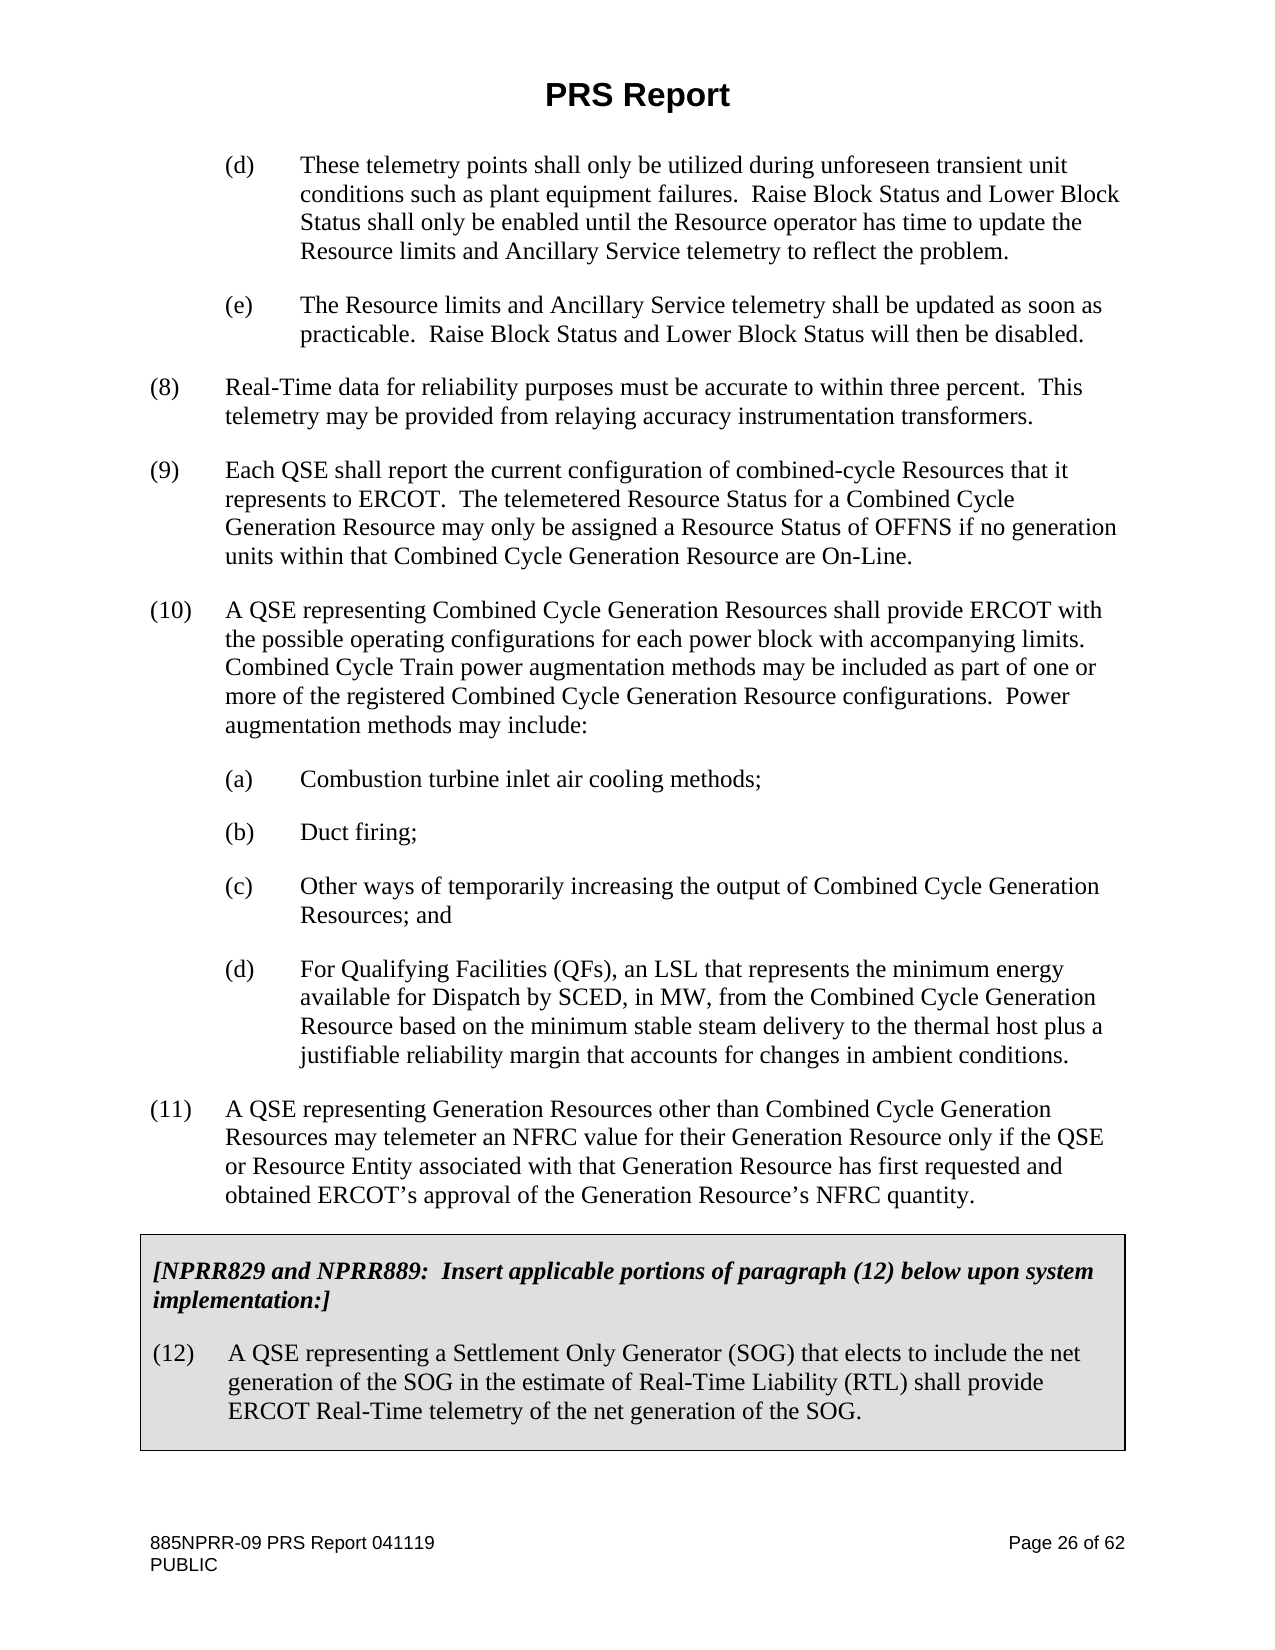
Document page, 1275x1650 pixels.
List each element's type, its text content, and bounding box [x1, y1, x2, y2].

text (b) Duct firing; [225, 817, 1125, 846]
text (c) Other ways of temporarily increasing the output of Combined Cycle Generation Resources; and [225, 871, 1125, 929]
text (d) These telemetry points shall only be utilized during unforeseen transient unit conditions such as plant equipment failures. Raise Block Status and Lower Block Status shall only be enabled until the Resource operator has time to update the Resource limits and Ancillary Service telemetry to reflect the problem. [225, 150, 1125, 265]
text (d) For Qualifying Facilities (QFs), an LSL that represents the minimum energy available for Dispatch by SCED, in MW, from the Combined Cycle Generation Resource based on the minimum stable steam delivery to the thermal host plus a justifiable reliability margin that accounts for changes in ambient conditions. [225, 954, 1125, 1069]
text (9) Each QSE shall report the current configuration of combined-cycle Resources that it represents to ERCOT. The telemetered Resource Status for a Combined Cycle Generation Resource may only be assigned a Resource Status of OFFNS if no generation units within that Combined Cycle Generation Resource are On-Line. [150, 455, 1125, 570]
text (10) A QSE representing Combined Cycle Generation Resources shall provide ERCOT with the possible operating configurations for each power block with accompanying limits. Combined Cycle Train power augmentation methods may be included as part of one or more of the registered Combined Cycle Generation Resource configurations. Power augmentation methods may include: [150, 595, 1125, 739]
text (e) The Resource limits and Ancillary Service telemetry shall be updated as soon as practicable. Raise Block Status and Lower Block Status will then be disabled. [225, 290, 1125, 347]
text (a) Combustion turbine inlet air cooling methods; [225, 764, 1125, 792]
table_header [NPRR829 and NPRR889: Insert applicable portions of paragraph (12) below upon system implementation:] (12) A QSE representing a Settlement Only Generator (SOG) that elects to include the net generation of the SOG in the estimate of Real-Time Liability (RTL) shall provide ERCOT Real-Time telemetry of the net generation of the SOG. [141, 1235, 1124, 1450]
text (11) A QSE representing Generation Resources other than Combined Cycle Generation Resources may telemeter an NFRC value for their Generation Resource only if the QSE or Resource Entity associated with that Generation Resource has first requested and obtained ERCOT’s approval of the Generation Resource’s NFRC quantity. [150, 1094, 1125, 1209]
text (8) Real-Time data for reliability purposes must be accurate to within three percent. This telemetry may be provided from relaying accuracy instrumentation transformers. [150, 372, 1125, 430]
